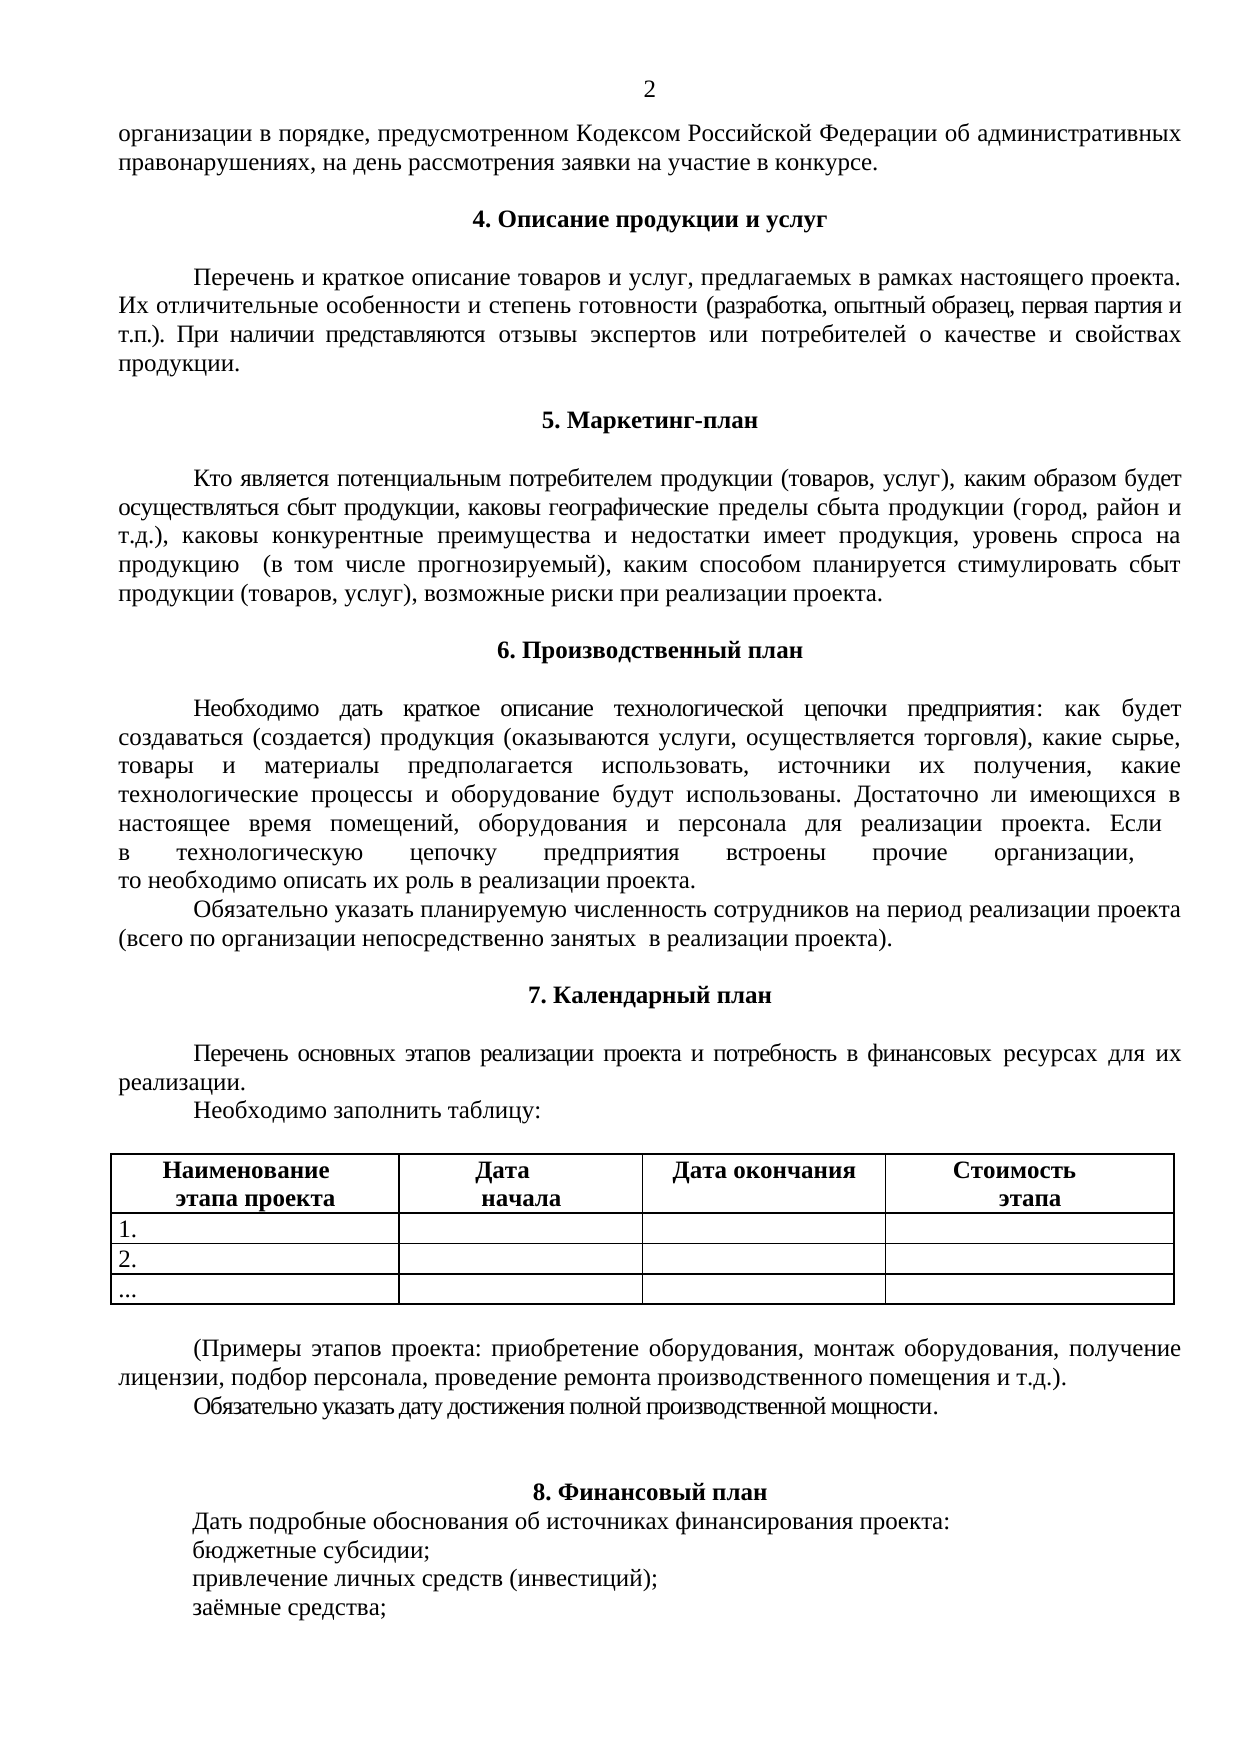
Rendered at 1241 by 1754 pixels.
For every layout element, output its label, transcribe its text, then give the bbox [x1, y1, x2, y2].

table_header Наименование этапа проекта [112, 1155, 398, 1212]
text Перечень и краткое описание товаров и услуг, предлагаемых в рамках настоящего проекта. Их отличительные особенности и степень готовности (разработка, опытный образец, первая партия и т.п.). При наличии представляются отзывы экспертов или потребителей о качестве и свойствах продукции. [118, 262, 1182, 377]
text Дать подробные обоснования об источниках финансирования проекта: [118, 1506, 1182, 1535]
table_cell [886, 1275, 1173, 1303]
table_header Стоимость этапа [886, 1155, 1173, 1212]
text Перечень основных этапов реализации проекта и потребность в финансовых ресурсах для их реализации. [118, 1038, 1182, 1096]
table_cell [643, 1214, 885, 1242]
text заёмные средства; [118, 1592, 1182, 1621]
table_cell 2. [112, 1244, 398, 1273]
table_cell [643, 1244, 885, 1273]
table_cell [400, 1275, 642, 1303]
text Необходимо дать краткое описание технологической цепочки предприятия: как будет создаваться (создается) продукция (оказываются услуги, осуществляется торговля), какие сырье, товары и материалы предполагается использовать, источники их получения, какие технологические процессы и оборудование будут использованы. Достаточно ли имеющихся в настоящее время помещений, оборудования и персонала для реализации проекта. Если в технологическую цепочку предприятия встроены прочие организации, то необходимо описать их роль в реализации проекта. [118, 693, 1182, 894]
text Кто является потенциальным потребителем продукции (товаров, услуг), каким образом будет осуществляться сбыт продукции, каковы географические пределы сбыта продукции (город, район и т.д.), каковы конкурентные преимущества и недостатки имеет продукция, уровень спроса на продукцию (в том числе прогнозируемый), каким способом планируется стимулировать сбыт продукции (товаров, услуг), возможные риски при реализации проекта. [118, 463, 1182, 607]
table_cell [886, 1244, 1173, 1273]
text 8. Финансовый план [118, 1477, 1182, 1506]
text Необходимо заполнить таблицу: [118, 1096, 1182, 1124]
text 6. Производственный план [118, 636, 1182, 664]
text привлечение личных средств (инвестиций); [118, 1563, 1182, 1592]
table_cell 1. [112, 1214, 398, 1242]
text 7. Календарный план [118, 981, 1182, 1009]
table_header Дата окончания [643, 1155, 885, 1212]
text (Примеры этапов проекта: приобретение оборудования, монтаж оборудования, получение лицензии, подбор персонала, проведение ремонта производственного помещения и т.д.). [118, 1333, 1182, 1391]
table_cell [643, 1275, 885, 1303]
table_cell [400, 1244, 642, 1273]
text бюджетные субсидии; [118, 1535, 1182, 1563]
table_cell [400, 1214, 642, 1242]
text 4. Описание продукции и услуг [118, 204, 1182, 233]
table_header Дата начала [400, 1155, 642, 1212]
table_cell ... [112, 1275, 398, 1303]
text Обязательно указать планируемую численность сотрудников на период реализации проекта (всего по организации непосредственно занятых в реализации проекта). [118, 894, 1182, 952]
text Обязательно указать дату достижения полной производственной мощности. [118, 1391, 1182, 1420]
text 5. Маркетинг-план [118, 406, 1182, 434]
table_cell [886, 1214, 1173, 1242]
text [118, 118, 1182, 176]
